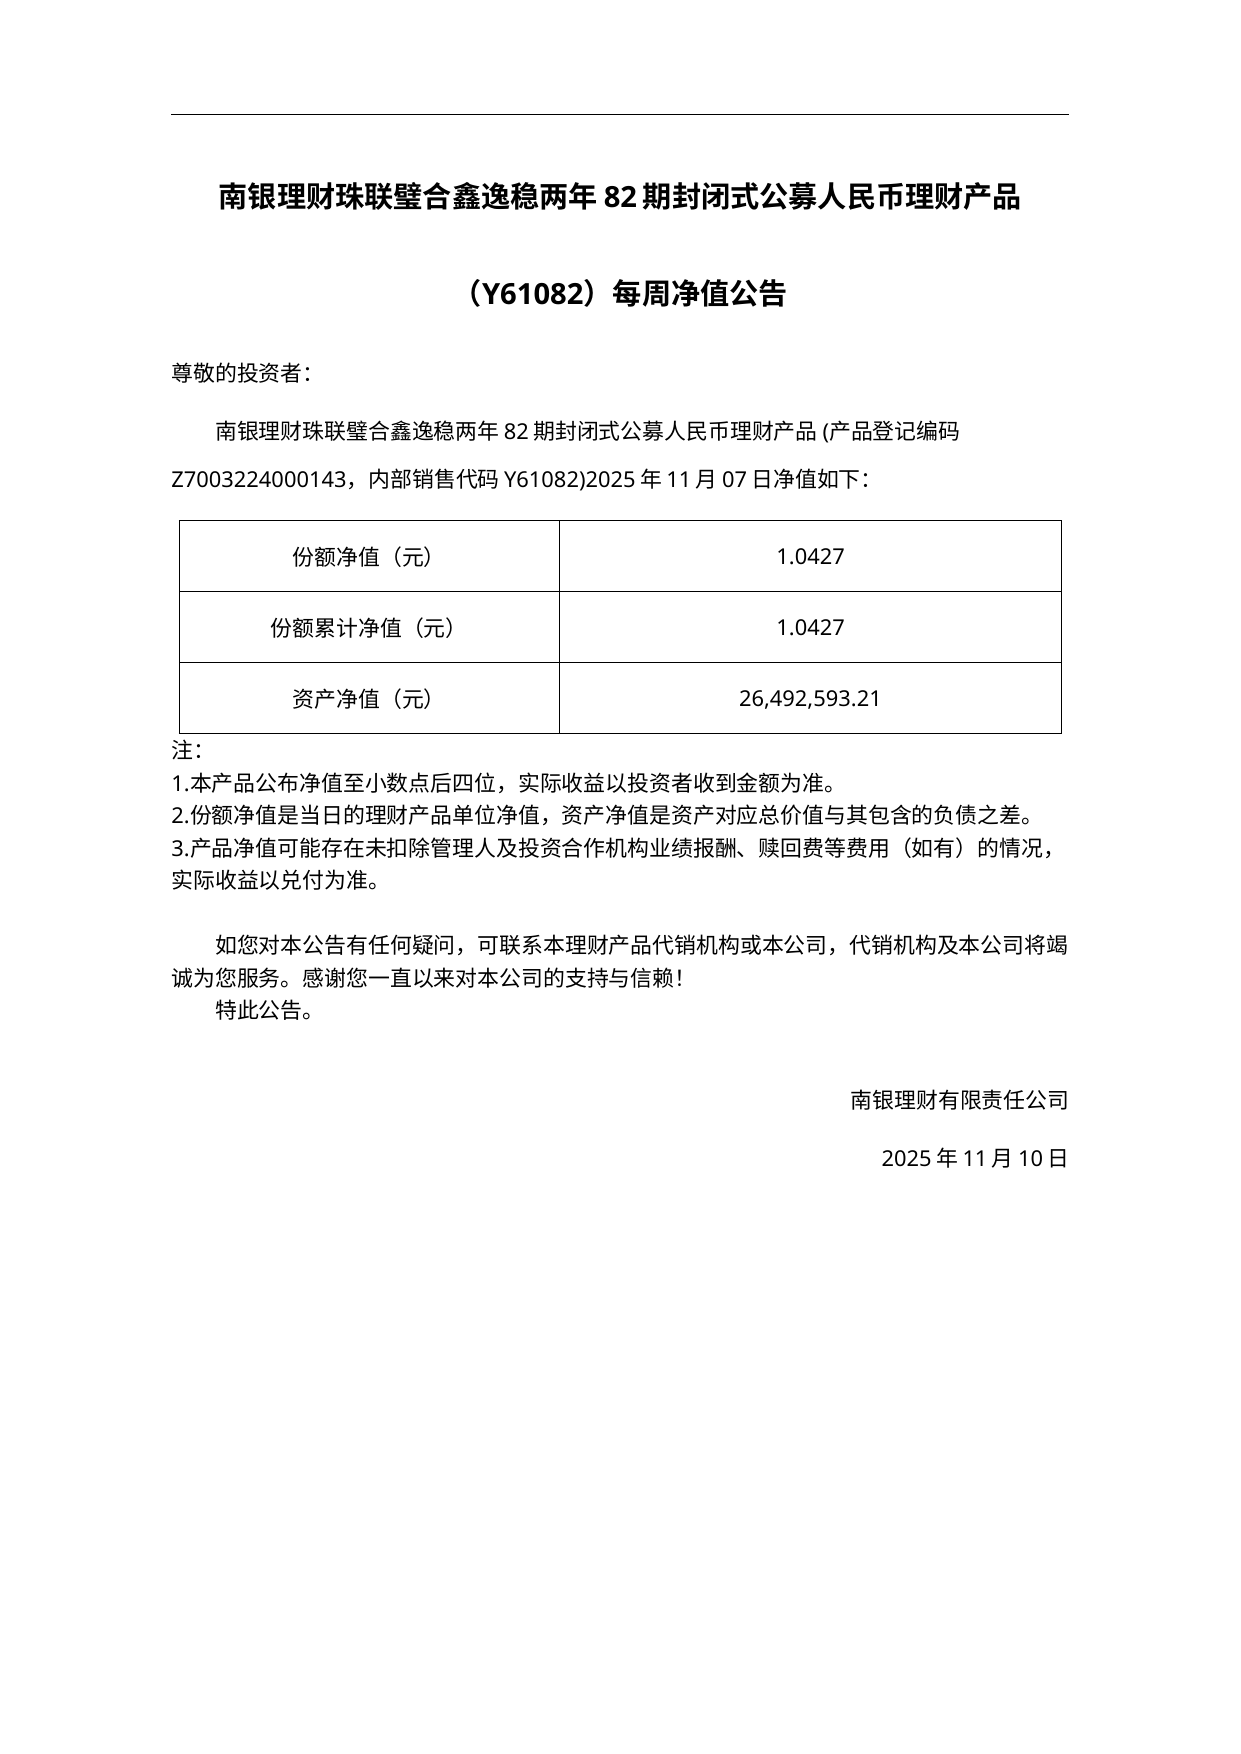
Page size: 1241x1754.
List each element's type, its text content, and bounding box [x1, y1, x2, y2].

text 注： [171, 733, 1069, 765]
text 3.产品净值可能存在未扣除管理人及投资合作机构业绩报酬、赎回费等费用（如有）的情况，实际收益以兑付为准。 [171, 830, 1069, 895]
text 南银理财有限责任公司 [171, 1082, 1069, 1115]
table_header 1.0427 [560, 521, 1061, 591]
text 1.本产品公布净值至小数点后四位，实际收益以投资者收到金额为准。 [171, 765, 1069, 798]
text 尊敬的投资者： [171, 355, 1069, 388]
table_cell 份额累计净值（元） [180, 592, 559, 662]
text 南银理财珠联璧合鑫逸稳两年82期封闭式公募人民币理财产品（Y61082）每周净值公告 [171, 162, 1069, 324]
table_header 份额净值（元） [180, 521, 559, 591]
text 南银理财珠联璧合鑫逸稳两年82期封闭式公募人民币理财产品 (产品登记编码Z7003224000143，内部销售代码Y61082)2025年11月07日净值如下： [171, 413, 1069, 494]
table_cell 1.0427 [560, 592, 1061, 662]
table_cell 资产净值（元） [180, 663, 559, 733]
table_cell 26,492,593.21 [560, 663, 1061, 733]
text 如您对本公告有任何疑问，可联系本理财产品代销机构或本公司，代销机构及本公司将竭诚为您服务。感谢您一直以来对本公司的支持与信赖！ [171, 928, 1069, 993]
text 特此公告。 [171, 993, 1069, 1025]
text 2025年11月10日 [171, 1140, 1069, 1173]
text 2.份额净值是当日的理财产品单位净值，资产净值是资产对应总价值与其包含的负债之差。 [171, 798, 1069, 830]
